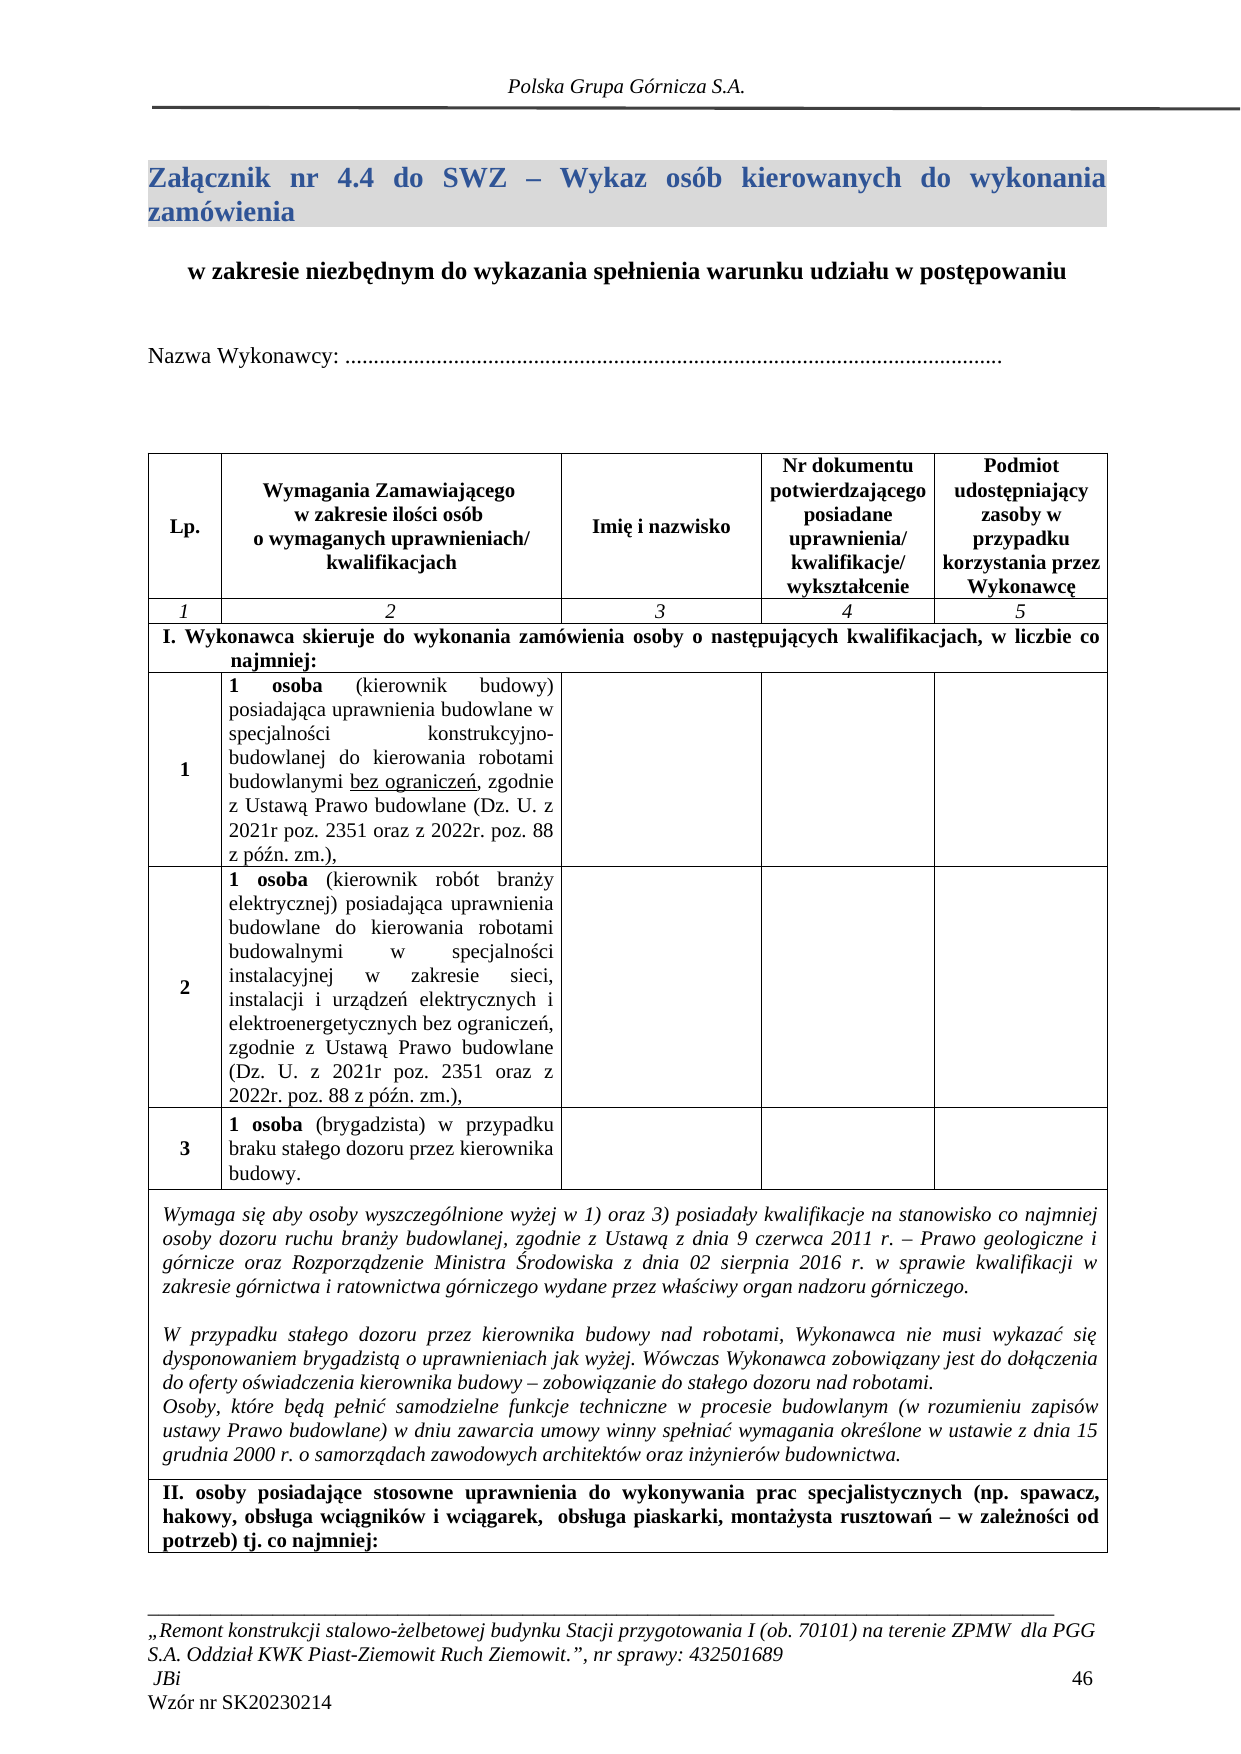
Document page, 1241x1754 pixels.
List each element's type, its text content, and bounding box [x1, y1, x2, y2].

table_header Imię i nazwisko [562, 454, 761, 598]
table_cell [935, 673, 1107, 866]
table_cell 4 [762, 599, 934, 623]
table_cell Wymaga się aby osoby wyszczególnione wyżej w 1) oraz 3) posiadały kwalifikacje na stanowisko co najmniej osoby dozoru ruchu branży budowlanej, zgodnie z Ustawą z dnia 9 czerwca 2011 r. – Prawo geologiczne i górnicze oraz Rozporządzenie Ministra Środowiska z dnia 02 sierpnia 2016 r. w sprawie kwalifikacji w zakresie górnictwa i ratownictwa górniczego wydane przez właściwy organ nadzoru górniczego. W przypadku stałego dozoru przez kierownika budowy nad robotami, Wykonawca nie musi wykazać się dysponowaniem brygadzistą o uprawnieniach jak wyżej. Wówczas Wykonawca zobowiązany jest do dołączenia do oferty oświadczenia kierownika budowy – zobowiązanie do stałego dozoru nad robotami. Osoby, które będą pełnić samodzielne funkcje techniczne w procesie budowlanym (w rozumieniu zapisów ustawy Prawo budowlane) w dniu zawarcia umowy winny spełniać wymagania określone w ustawie z dnia 15 grudnia 2000 r. o samorządach zawodowych architektów oraz inżynierów budownictwa. [149, 1190, 1107, 1479]
table_cell 5 [935, 599, 1107, 623]
table_cell [762, 867, 934, 1107]
table_cell 1 osoba (kierownik budowy) posiadająca uprawnienia budowlane w specjalności konstrukcyjno-budowlanej do kierowania robotami budowlanymi bez ograniczeń, zgodnie z Ustawą Prawo budowlane (Dz. U. z 2021r poz. 2351 oraz z 2022r. poz. 88 z późn. zm.), [222, 673, 561, 866]
text Nazwa Wykonawcy: ................................................................................................................... [148, 342, 1107, 368]
table_cell [935, 1108, 1107, 1188]
table_cell 1 osoba (kierownik robót branży elektrycznej) posiadająca uprawnienia budowlane do kierowania robotami budowalnymi w specjalności instalacyjnej w zakresie sieci, instalacji i urządzeń elektrycznych i elektroenergetycznych bez ograniczeń, zgodnie z Ustawą Prawo budowlane (Dz. U. z 2021r poz. 2351 oraz z 2022r. poz. 88 z późn. zm.), [222, 867, 561, 1107]
table_cell [562, 1108, 761, 1188]
table_cell 1 [149, 599, 221, 623]
table_cell [762, 1108, 934, 1188]
subtitle Załącznik nr 4.4 do SWZ – Wykaz osób kierowanych do wykonania zamówienia [148, 160, 1107, 227]
table_cell 2 [149, 867, 221, 1107]
table_cell 1 [149, 673, 221, 866]
text w zakresie niezbędnym do wykazania spełnienia warunku udziału w postępowaniu [148, 256, 1107, 285]
table_cell 2 [222, 599, 561, 623]
table_cell [935, 867, 1107, 1107]
table_cell [562, 867, 761, 1107]
table_header Podmiot udostępniający zasoby w przypadku korzystania przez Wykonawcę [935, 454, 1107, 598]
table_cell [762, 673, 934, 866]
table_cell I. Wykonawca skieruje do wykonania zamówienia osoby o następujących kwalifikacjach, w liczbie co najmniej: [149, 624, 1107, 672]
table_cell II. osoby posiadające stosowne uprawnienia do wykonywania prac specjalistycznych (np. spawacz, hakowy, obsługa wciągników i wciągarek, obsługa piaskarki, montażysta rusztowań – w zależności od potrzeb) tj. co najmniej: [149, 1480, 1107, 1552]
table_header Lp. [149, 454, 221, 598]
table_cell [562, 673, 761, 866]
table_cell 3 [149, 1108, 221, 1188]
table_cell 1 osoba (brygadzista) w przypadku braku stałego dozoru przez kierownika budowy. [222, 1108, 561, 1188]
table_header Nr dokumentu potwierdzającego posiadane uprawnienia/ kwalifikacje/ wykształcenie [762, 454, 934, 598]
table_cell 3 [562, 599, 761, 623]
table_header Wymagania Zamawiającego w zakresie ilości osób o wymaganych uprawnieniach/ kwalifikacjach [222, 454, 561, 598]
